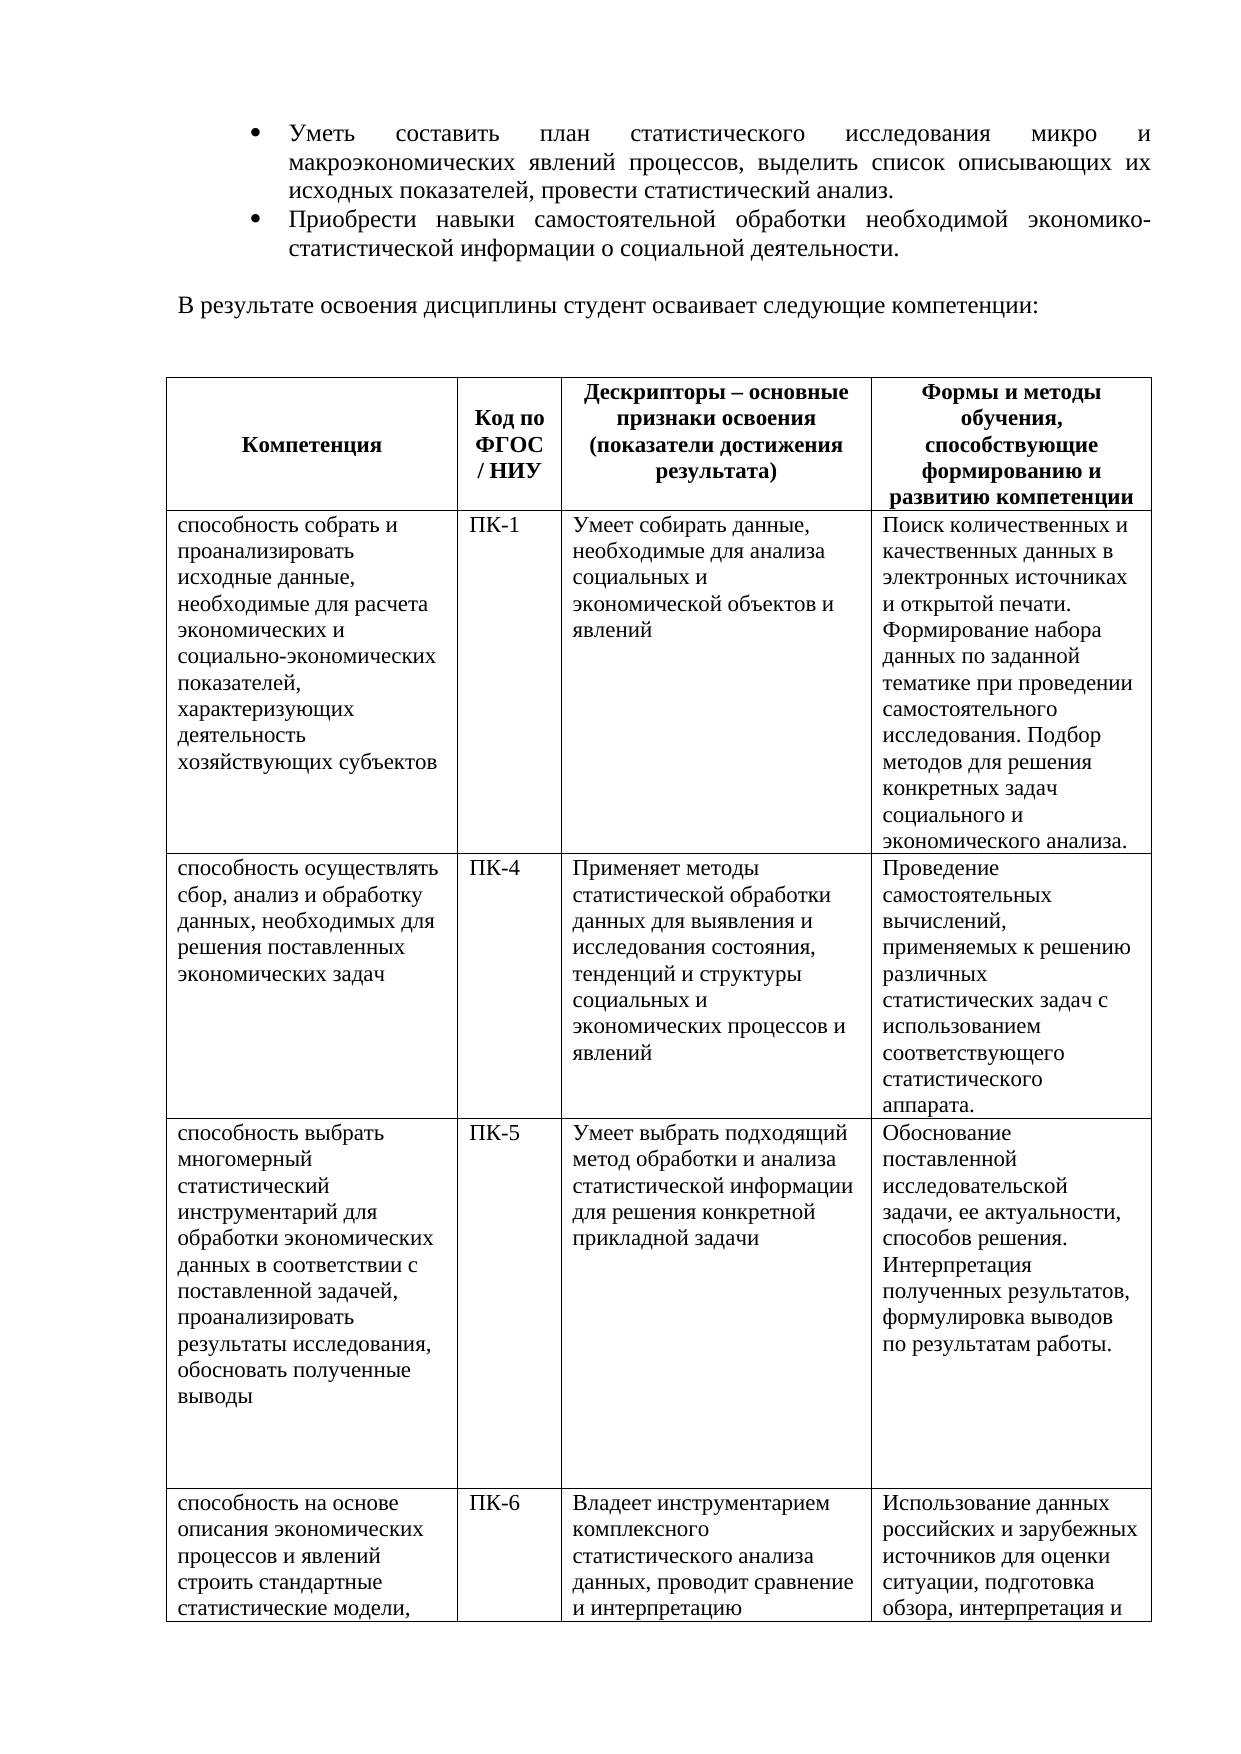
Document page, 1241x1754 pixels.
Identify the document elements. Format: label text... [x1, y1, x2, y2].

table_cell способность осуществлять сбор, анализ и обработку данных, необходимых для решения поставленных экономических задач [167, 854, 457, 1118]
table_header Формы и методы обучения, способствующие формированию и развитию компетенции [872, 378, 1151, 510]
table_cell Применяет методы статистической обработки данных для выявления и исследования состояния, тенденций и структуры социальных и экономических процессов и явлений [562, 854, 871, 1118]
table_cell Умеет выбрать подходящий метод обработки и анализа статистической информации для решения конкретной прикладной задачи [562, 1119, 871, 1488]
table_cell ПК-6 [458, 1489, 561, 1621]
table_cell Обоснование поставленной исследовательской задачи, ее актуальности, способов решения. Интерпретация полученных результатов, формулировка выводов по результатам работы. [872, 1119, 1151, 1488]
table_cell Проведение самостоятельных вычислений, применяемых к решению различных статистических задач с использованием соответствующего статистического аппарата. [872, 854, 1151, 1118]
table_cell способность собрать и проанализировать исходные данные, необходимые для расчета экономических и социально-экономических показателей, характеризующих деятельность хозяйствующих субъектов [167, 511, 457, 853]
table_cell Умеет собирать данные, необходимые для анализа социальных и экономической объектов и явлений [562, 511, 871, 853]
table_cell способность выбрать многомерный статистический инструментарий для обработки экономических данных в соответствии с поставленной задачей, проанализировать результаты исследования, обосновать полученные выводы [167, 1119, 457, 1488]
table_cell ПК-4 [458, 854, 561, 1118]
table_cell Использование данных российских и зарубежных источников для оценки ситуации, подготовка обзора, интерпретация и сравнение результатов исследований. [872, 1489, 1151, 1621]
table_header Компетенция [167, 378, 457, 510]
table_cell ПК-5 [458, 1119, 561, 1488]
table_cell Поиск количественных и качественных данных в электронных источниках и открытой печати. Формирование набора данных по заданной тематике при проведении самостоятельного исследования. Подбор методов для решения конкретных задач социального и экономического анализа. [872, 511, 1151, 853]
text Приобрести навыки самостоятельной обработки необходимой экономико-статистической информации о социальной деятельности. [251, 204, 1152, 262]
text Уметь составить план статистического исследования микро и макроэкономических явлений процессов, выделить список описывающих их исходных показателей, провести статистический анализ. [251, 118, 1152, 204]
text В результате освоения дисциплины студент осваивает следующие компетенции: [177, 291, 1152, 319]
table_header Код по ФГОС / НИУ [458, 378, 561, 510]
table_cell ПК-1 [458, 511, 561, 853]
table_header Дескрипторы – основные признаки освоения (показатели достижения результата) [562, 378, 871, 510]
